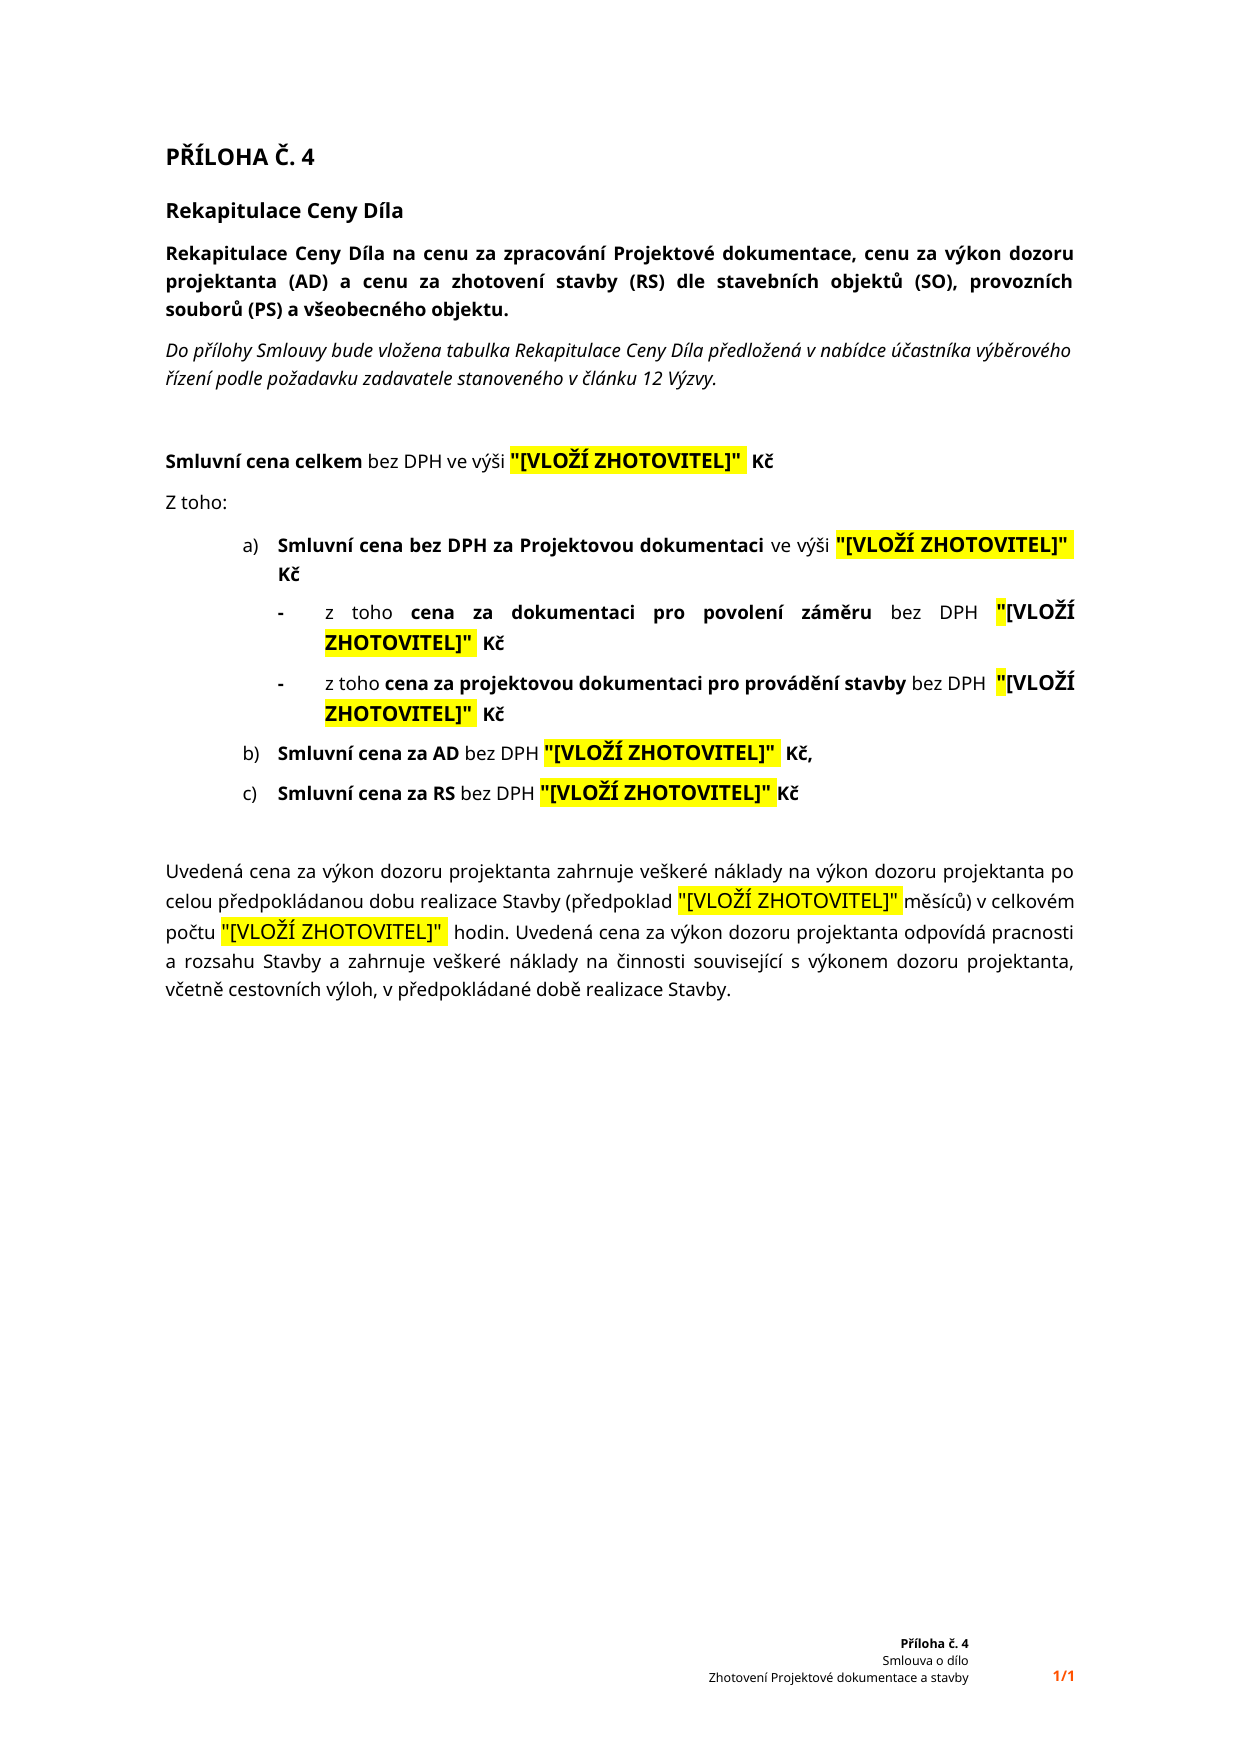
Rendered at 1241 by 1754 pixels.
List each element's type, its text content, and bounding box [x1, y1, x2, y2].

list Smluvní cena za RS bez DPH Kč [777, 778, 1075, 807]
list Smluvní cena za RS bez DPH Kč [242, 778, 540, 807]
list z toho cena za projektovou dokumentaci pro provádění stavby bez DPH Kč [278, 668, 1075, 727]
text Příloha č. 4 [165, 141, 1075, 173]
text Z toho: [165, 490, 1075, 515]
list Smluvní cena za AD bez DPH Kč, [242, 738, 1075, 767]
list Smluvní cena bez DPH za Projektovou dokumentaci ve výši Kč [242, 530, 1075, 587]
text Do přílohy Smlouvy bude vložena tabulka Rekapitulace Ceny Díla předložená v nabídce účastníka výběrového řízení podle požadavku zadavatele stanoveného v článku 12 Výzvy. [165, 337, 1075, 390]
text Rekapitulace Ceny Díla na cenu za zpracování Projektové dokumentace, cenu za výkon dozoru projektanta (AD) a cenu za zhotovení stavby (RS) dle stavebních objektů (SO), provozních souborů (PS) a všeobecného objektu. [165, 240, 1075, 322]
text Smluvní cena celkem bez DPH ve výši Kč [165, 446, 510, 474]
list z toho cena za dokumentaci pro povolení záměru bez DPH Kč [278, 597, 1075, 657]
text Smluvní cena celkem bez DPH ve výši Kč [747, 446, 1075, 474]
text Uvedená cena za výkon dozoru projektanta zahrnuje veškeré náklady na výkon dozoru projektanta po celou předpokládanou dobu realizace Stavby (předpoklad měsíců) v celkovém počtu hodin. Uvedená cena za výkon dozoru projektanta odpovídá pracnosti a rozsahu Stavby a zahrnuje veškeré náklady na činnosti související s výkonem dozoru projektanta, včetně cestovních výloh, v předpokládané době realizace Stavby. [165, 858, 1075, 1002]
text Rekapitulace Ceny Díla [165, 197, 1075, 225]
